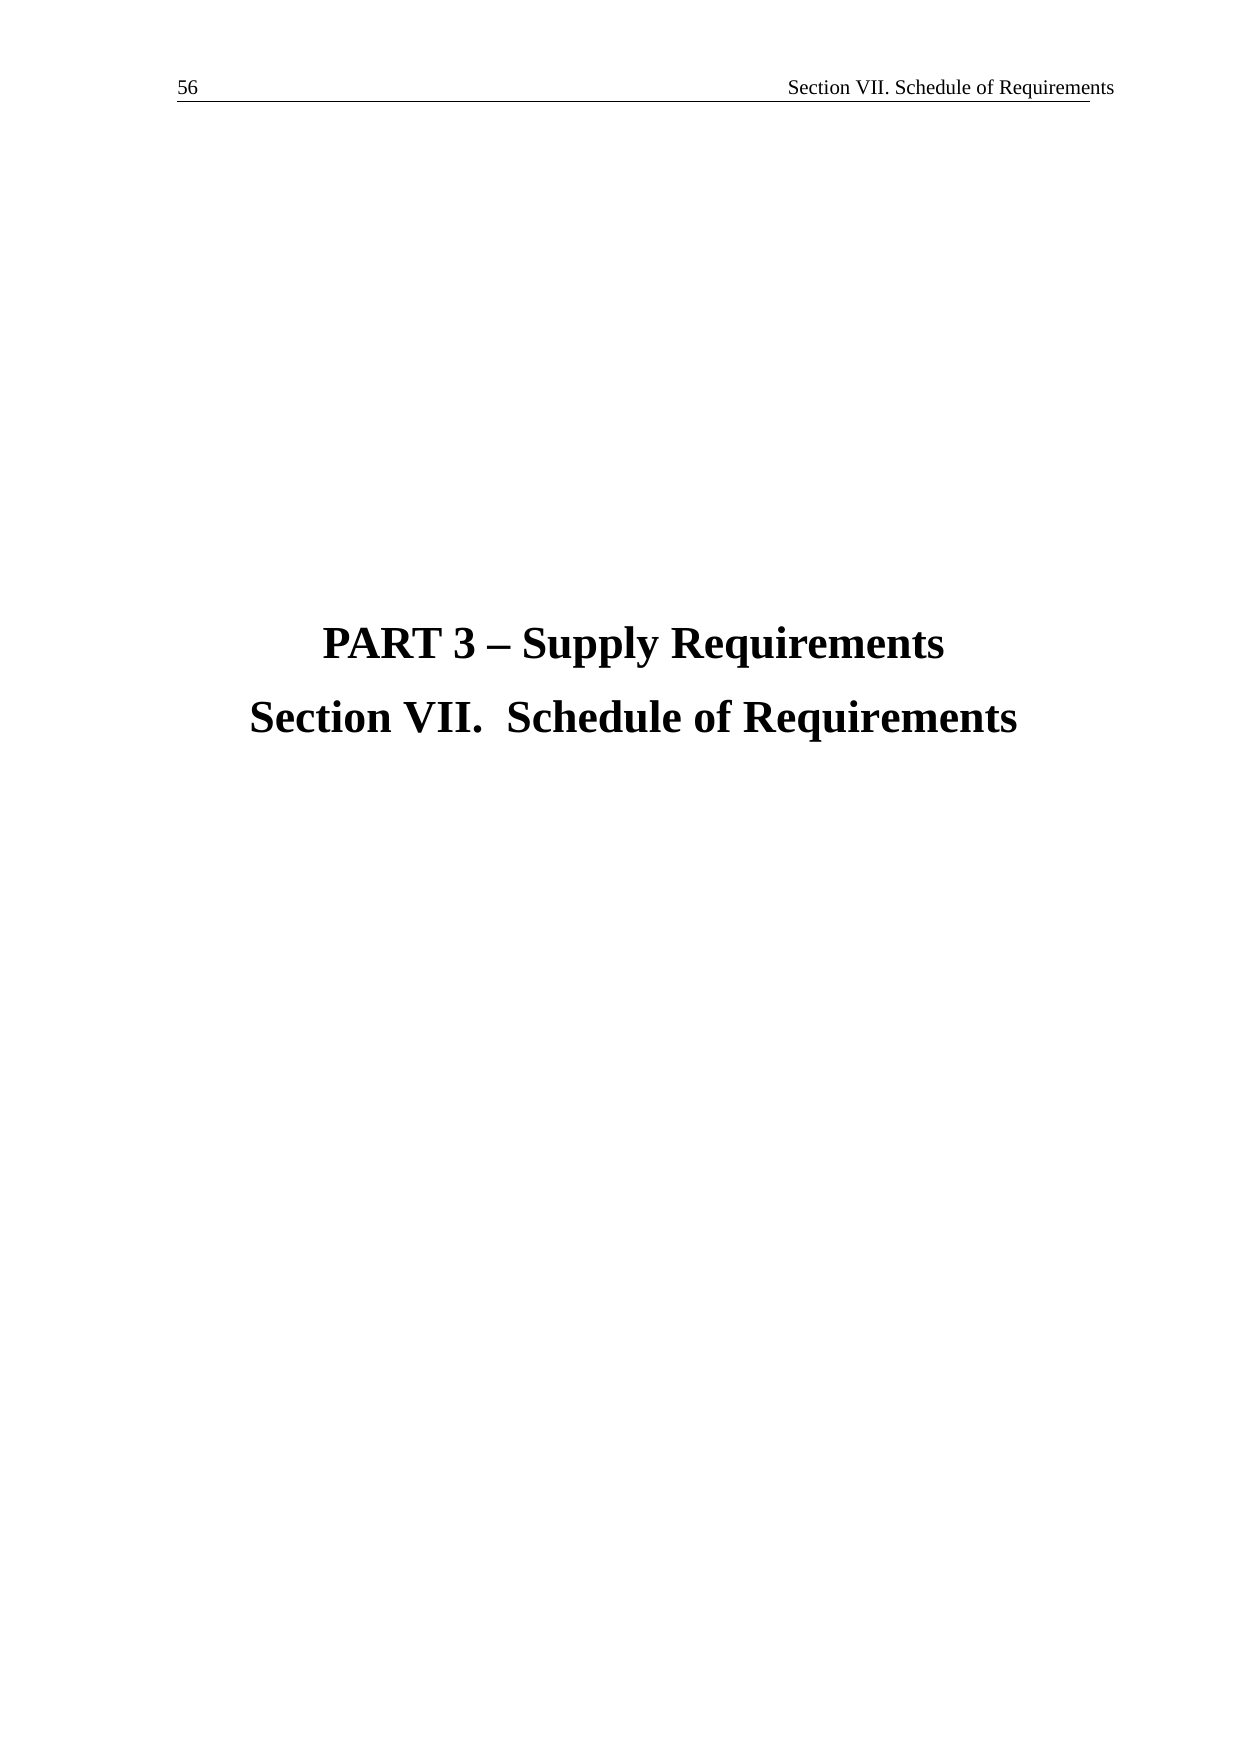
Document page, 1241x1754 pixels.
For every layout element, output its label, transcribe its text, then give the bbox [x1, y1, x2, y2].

text Section VII. Schedule of Requirements [177, 689, 1090, 742]
subtitle PART 3 – Supply Requirements [177, 616, 1090, 669]
